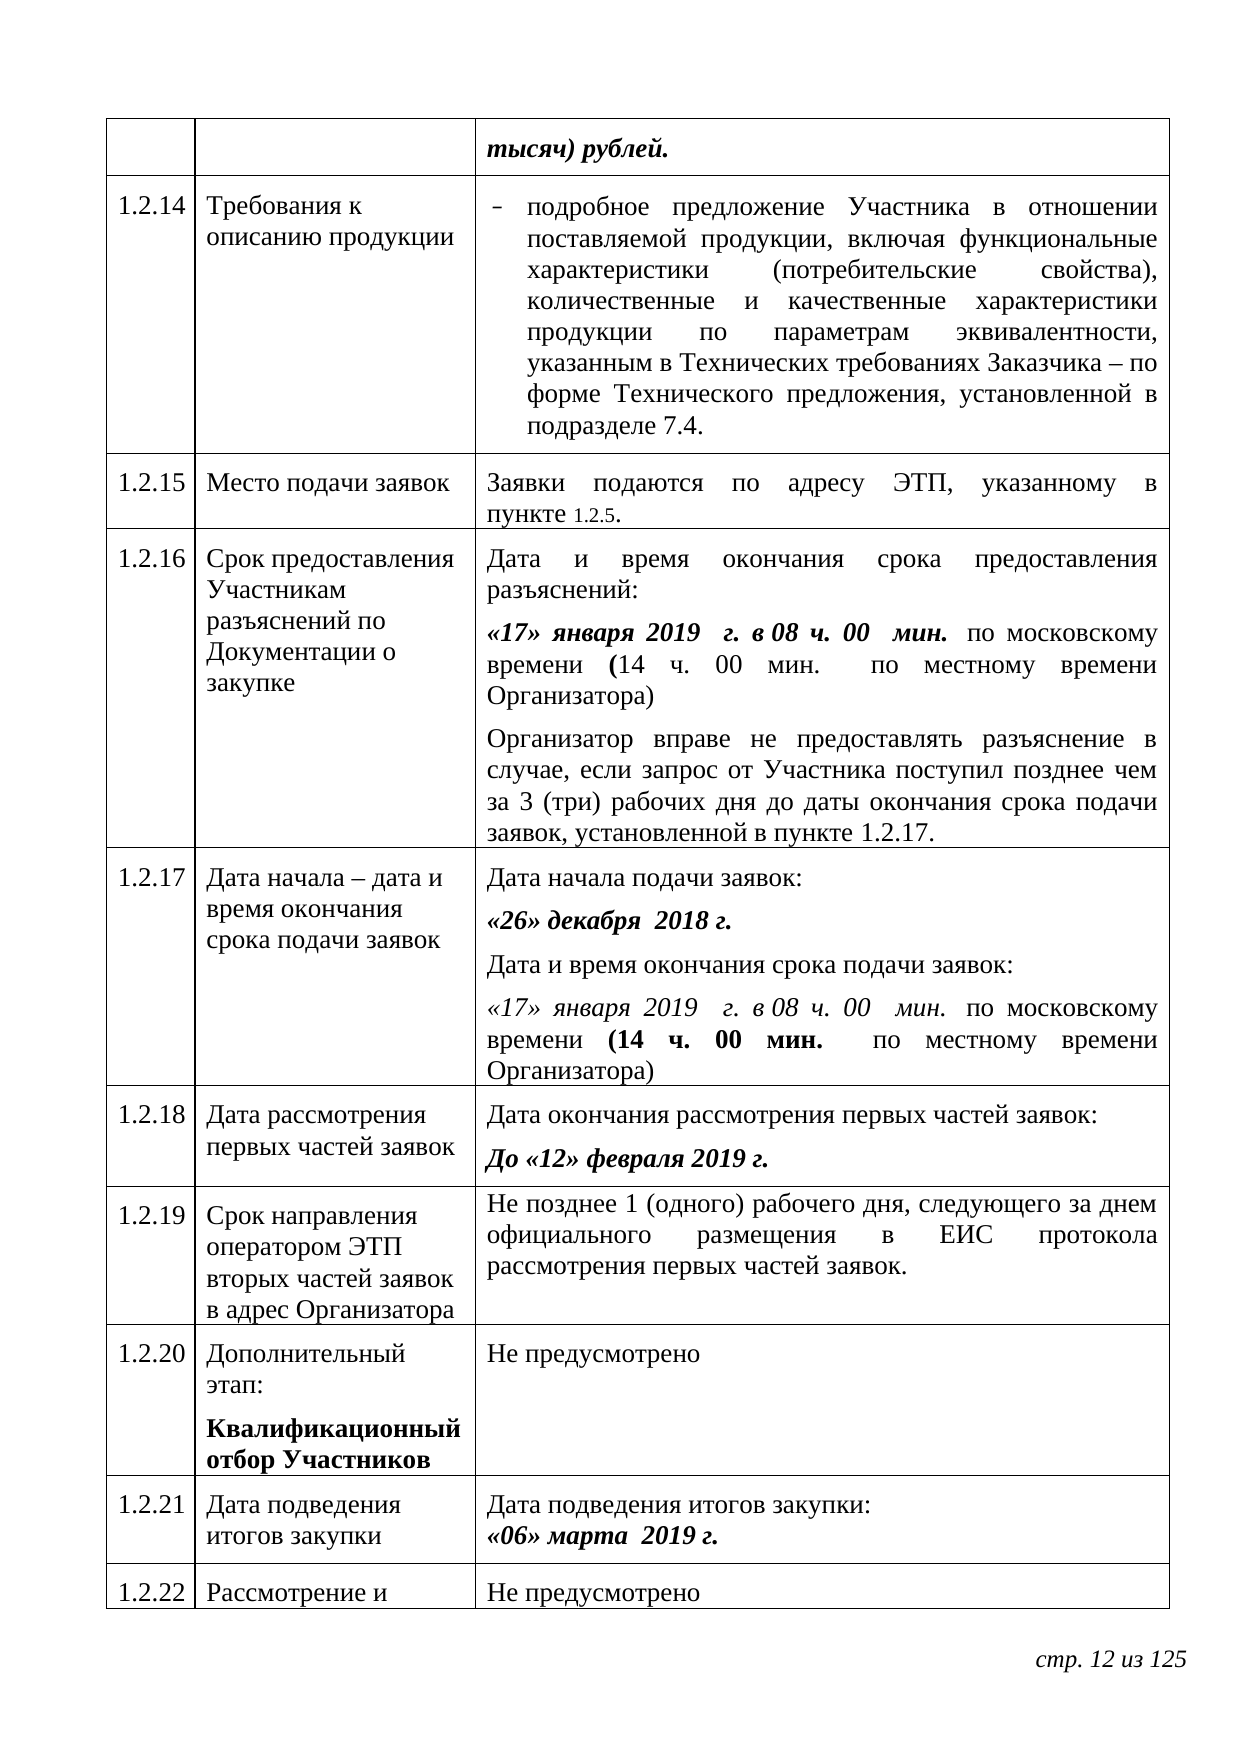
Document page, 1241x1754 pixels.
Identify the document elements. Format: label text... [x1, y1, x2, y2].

table_cell Срок предоставления Участникам разъяснений по Документации о закупке [196, 529, 475, 847]
table_cell подробное предложение Участника в отношении поставляемой продукции, включая функциональные характеристики (потребительские свойства), количественные и качественные характеристики продукции по параметрам эквивалентности, указанным в Технических требованиях Заказчика – по форме Технического предложения, установленной в подразделе 7.4. [476, 176, 1169, 452]
table_cell [107, 529, 194, 847]
table_cell Место подачи заявок [196, 454, 475, 528]
table_cell Дата подведения итогов закупки [196, 1476, 475, 1563]
table_cell [107, 176, 194, 452]
table_cell Дополнительный этап: Квалификационный отбор Участников [196, 1325, 475, 1474]
table_cell Дата окончания рассмотрения первых частей заявок: До «12» февраля 2019 г. [476, 1086, 1169, 1186]
table_cell Дата рассмотрения первых частей заявок [196, 1086, 475, 1186]
table_cell Не предусмотрено [476, 1564, 1169, 1608]
table_cell Срок направления оператором ЭТП вторых частей заявок в адрес Организатора [196, 1187, 475, 1324]
table_cell [107, 1476, 194, 1563]
table_cell Заявки подаются по адресу ЭТП, указанному в пункте 1.2.5. [476, 454, 1169, 528]
table_cell Дата и время окончания срока предоставления разъяснений: «17» января 2019 г. в 08 ч. 00 мин. по московскому времени (14 ч. 00 мин. по местному времени Организатора) Организатор вправе не предоставлять разъяснение в случае, если запрос от Участника поступил позднее чем за 3 (три) рабочих дня до даты окончания срока подачи заявок, установленной в пункте 1.2.17. [476, 529, 1169, 847]
table_cell [107, 1086, 194, 1186]
table_cell Не позднее 1 (одного) рабочего дня, следующего за днем официального размещения в ЕИС протокола рассмотрения первых частей заявок. [476, 1187, 1169, 1324]
table_cell [107, 848, 194, 1085]
table_cell [107, 1564, 194, 1608]
table_cell [107, 119, 194, 175]
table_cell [196, 1564, 475, 1608]
table_cell [107, 1187, 194, 1324]
table_cell Дата подведения итогов закупки: «06» марта 2019 г. [476, 1476, 1169, 1563]
table_cell Дата начала подачи заявок: «26» декабря 2018 г. Дата и время окончания срока подачи заявок: «17» января 2019 г. в 08 ч. 00 мин. по московскому времени (14 ч. 00 мин. по местному времени Организатора) [476, 848, 1169, 1085]
table_cell Дата начала – дата и время окончания срока подачи заявок [196, 848, 475, 1085]
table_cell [196, 119, 475, 175]
table_cell Не предусмотрено [476, 1325, 1169, 1474]
table_cell Требования к описанию продукции [196, 176, 475, 452]
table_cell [476, 119, 1169, 175]
table_cell [107, 454, 194, 528]
table_cell [107, 1325, 194, 1474]
